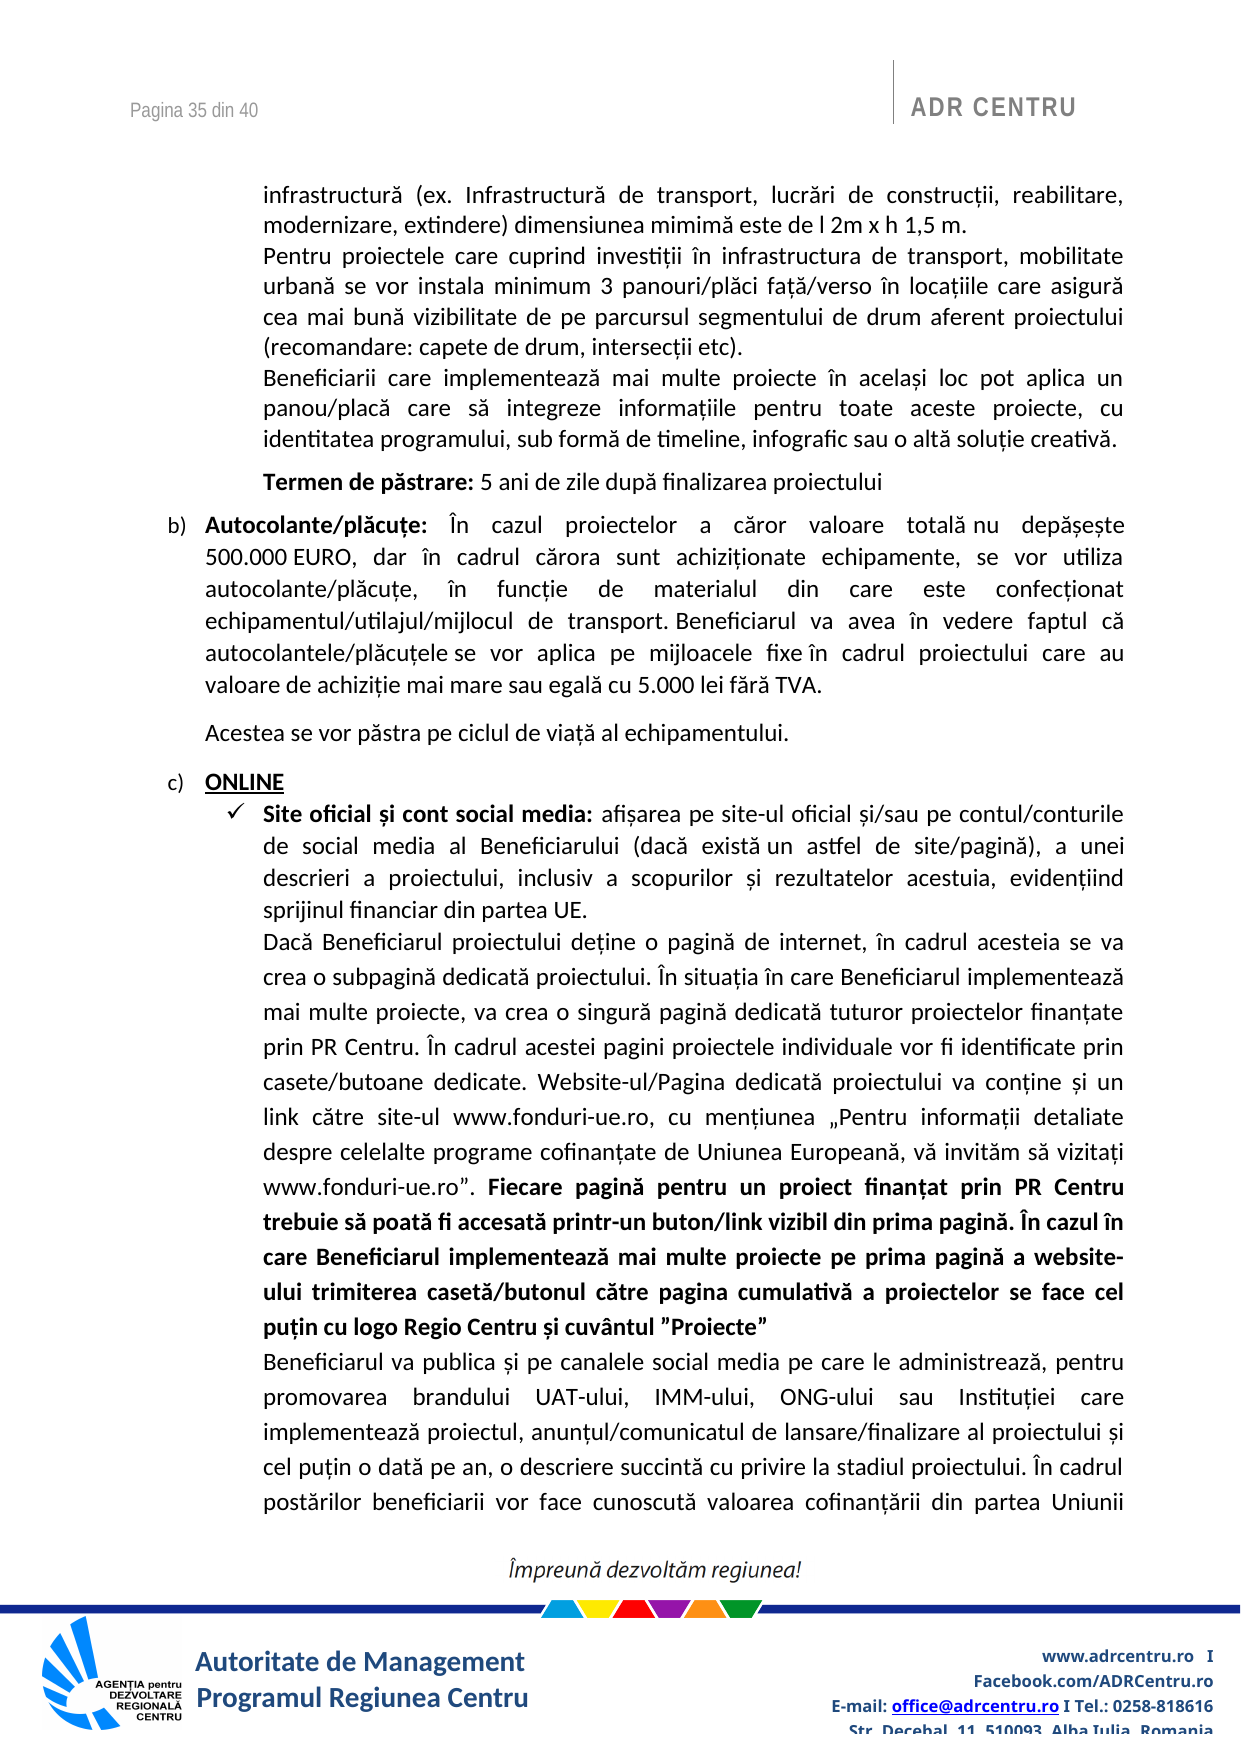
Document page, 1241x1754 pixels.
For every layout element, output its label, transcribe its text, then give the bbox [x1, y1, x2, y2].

list ONLINE [167, 766, 1125, 797]
list Site oficial și cont social media: afișarea pe site-ul oficial și/sau pe contul/conturile de social media al Beneficiarului (dacă există un astfel de site/pagină), a unei descrieri a proiectului, inclusiv a scopurilor și rezultatelor acestuia, evidențiind sprijinul financiar din partea UE. [225, 798, 1125, 924]
text Beneficiarii care implementează mai multe proiecte în același loc pot aplica un panou/placă care să integreze informațiile pentru toate aceste proiecte, cu identitatea programului, sub formă de timeline, infografic sau o altă soluție creativă. [263, 362, 1125, 453]
list Dacă Beneficiarul proiectului deține o pagină de internet, în cadrul acesteia se va crea o subpagină dedicată proiectului. În situația în care Beneficiarul implementează mai multe proiecte, va crea o singură pagină dedicată tuturor proiectelor finanțate prin PR Centru. În cadrul acestei pagini proiectele individuale vor fi identificate prin casete/butoane dedicate. Website-ul/Pagina dedicată proiectului va conține și un link către site-ul www.fonduri-ue.ro, cu mențiunea „Pentru informații detaliate despre celelalte programe cofinanțate de Uniunea Europeană, vă invităm să vizitați www.fonduri-ue.ro”. Fiecare pagină pentru un proiect finanțat prin PR Centru trebuie să poată fi accesată printr-un buton/link vizibil din prima pagină. În cazul în care Beneficiarul implementează mai multe proiecte pe prima pagină a website-ului trimiterea casetă/butonul către pagina cumulativă a proiectelor se face cel puțin cu logo Regio Centru și cuvântul ”Proiecte” [263, 926, 1125, 1342]
picture [495, 1556, 814, 1583]
picture [574, 1600, 1241, 1618]
text Pentru proiectele care cuprind investiții în infrastructura de transport, mobilitate urbană se vor instala minimum 3 panouri/plăci față/verso în locațiile care asigură cea mai bună vizibilitate de pe parcursul segmentului de drum aferent proiectului (recomandare: capete de drum, intersecții etc). [263, 240, 1125, 362]
list Autocolante/plăcuțe: În cazul proiectelor a căror valoare totală nu depășește 500.000 EURO, dar în cadrul cărora sunt achiziționate echipamente, se vor utiliza autocolante/plăcuțe, în funcție de materialul din care este confecționat echipamentul/utilajul/mijlocul de transport. Beneficiarul va avea în vedere faptul că autocolantele/plăcuțele se vor aplica pe mijloacele fixe în cadrul proiectului care au valoare de achiziție mai mare sau egală cu 5.000 lei fără TVA. [167, 509, 1125, 699]
text Acestea se vor păstra pe ciclul de viață al echipamentului. [205, 717, 1125, 748]
picture [0, 1600, 550, 1730]
text Termen de păstrare: 5 ani de zile după finalizarea proiectului [263, 466, 1125, 496]
